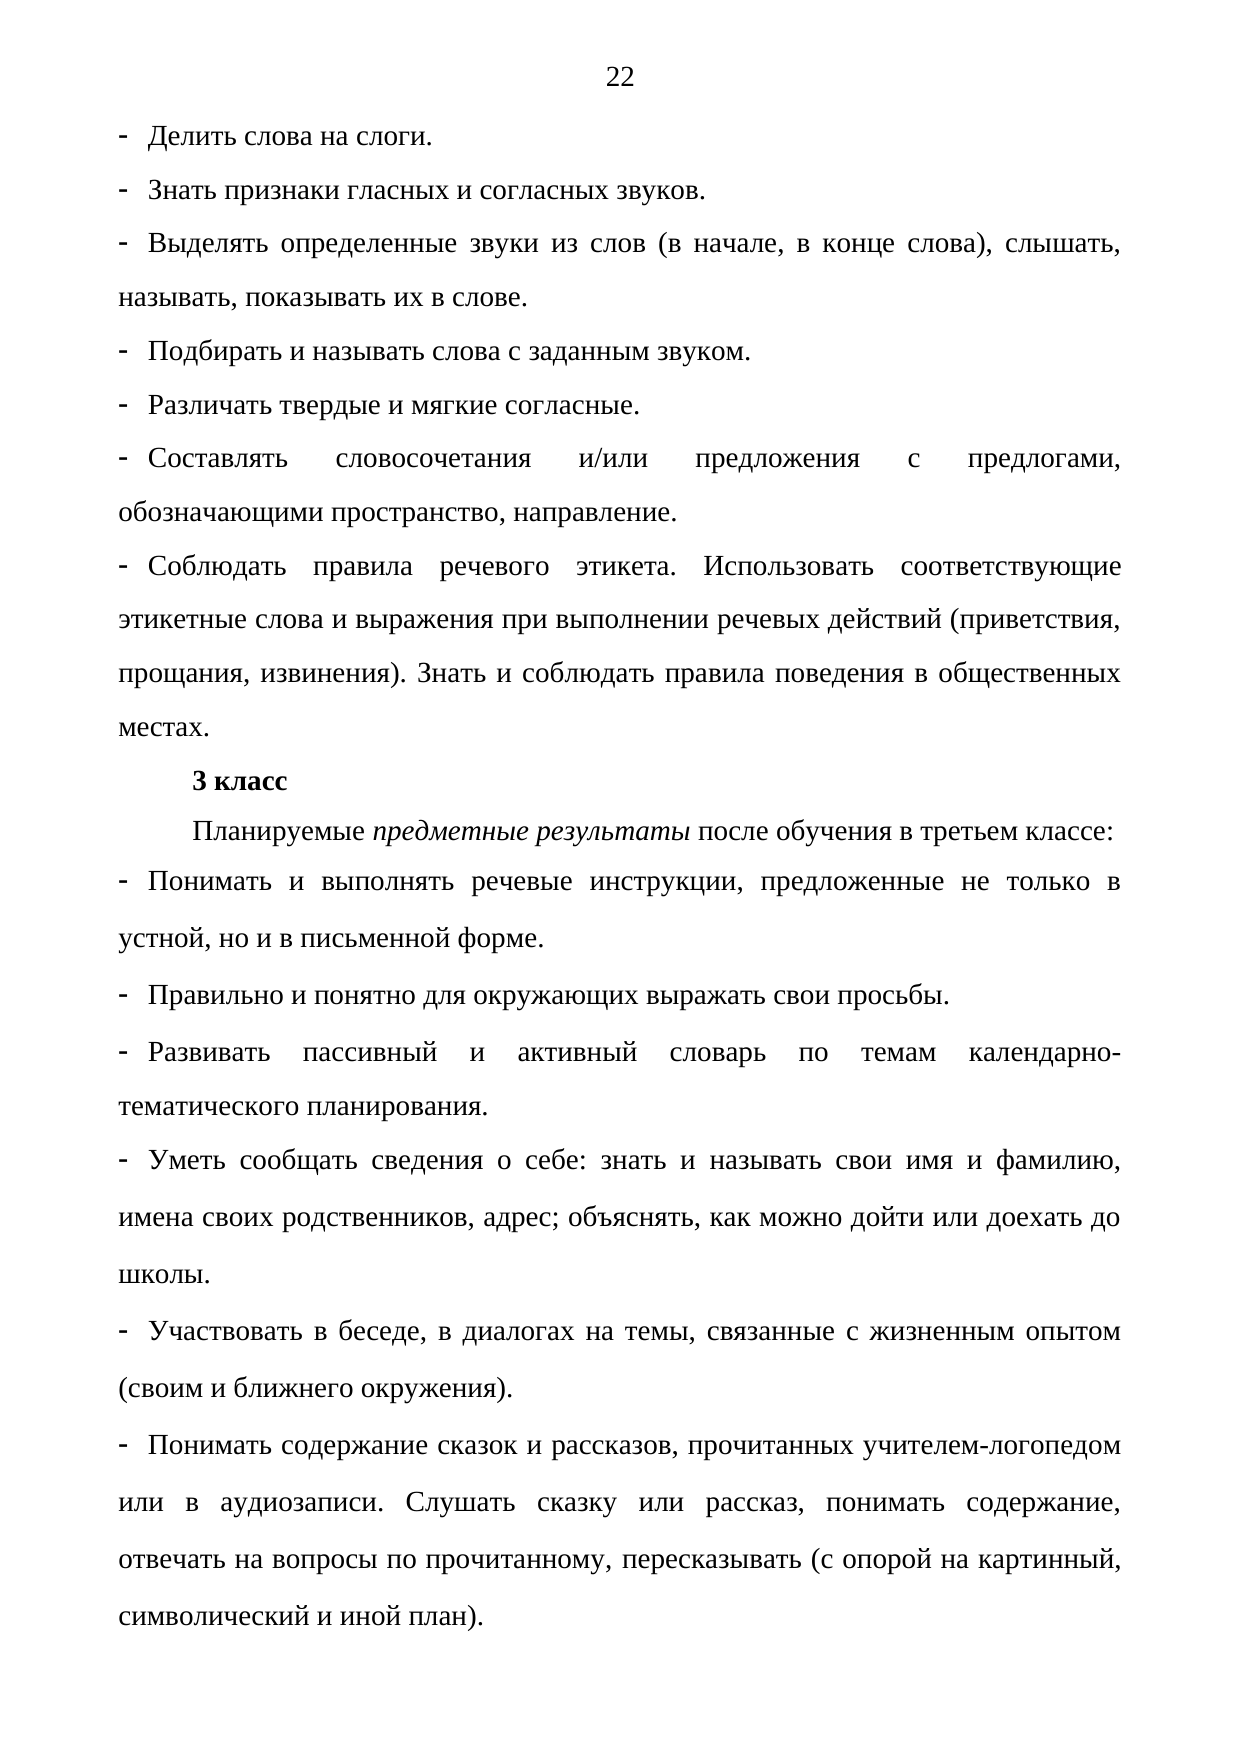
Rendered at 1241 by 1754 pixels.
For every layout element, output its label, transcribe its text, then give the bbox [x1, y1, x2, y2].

list Делить слова на слоги. [118, 118, 1122, 152]
list Правильно и понятно для окружающих выражать свои просьбы. [118, 977, 1122, 1011]
list Развивать пассивный и активный словарь по темам календарно-тематического планирования. [118, 1034, 1122, 1122]
text Планируемые предметные результаты после обучения в третьем классе: [118, 813, 1122, 846]
list Подбирать и называть слова с заданным звуком. [118, 333, 1122, 367]
list Различать твердые и мягкие согласные. [118, 387, 1122, 420]
text 3 класс [118, 763, 1122, 796]
list Соблюдать правила речевого этикета. Использовать соответствующие этикетные слова и выражения при выполнении речевых действий (приветствия, прощания, извинения). Знать и соблюдать правила поведения в общественных местах. [118, 548, 1122, 742]
list Выделять определенные звуки из слов (в начале, в конце слова), слышать, называть, показывать их в слове. [118, 226, 1122, 313]
list Понимать содержание сказок и рассказов, прочитанных учителем-логопедом или в аудиозаписи. Слушать сказку или рассказ, понимать содержание, отвечать на вопросы по прочитанному, пересказывать (с опорой на картинный, символический и иной план). [118, 1427, 1122, 1632]
list Участвовать в беседе, в диалогах на темы, связанные с жизненным опытом (своим и ближнего окружения). [118, 1313, 1122, 1403]
list Составлять словосочетания и/или предложения с предлогами, обозначающими пространство, направление. [118, 441, 1122, 528]
list Понимать и выполнять речевые инструкции, предложенные не только в устной, но и в письменной форме. [118, 863, 1122, 954]
list Знать признаки гласных и согласных звуков. [118, 172, 1122, 206]
list Уметь сообщать сведения о себе: знать и называть свои имя и фамилию, имена своих родственников, адрес; объяснять, как можно дойти или доехать до школы. [118, 1142, 1122, 1289]
